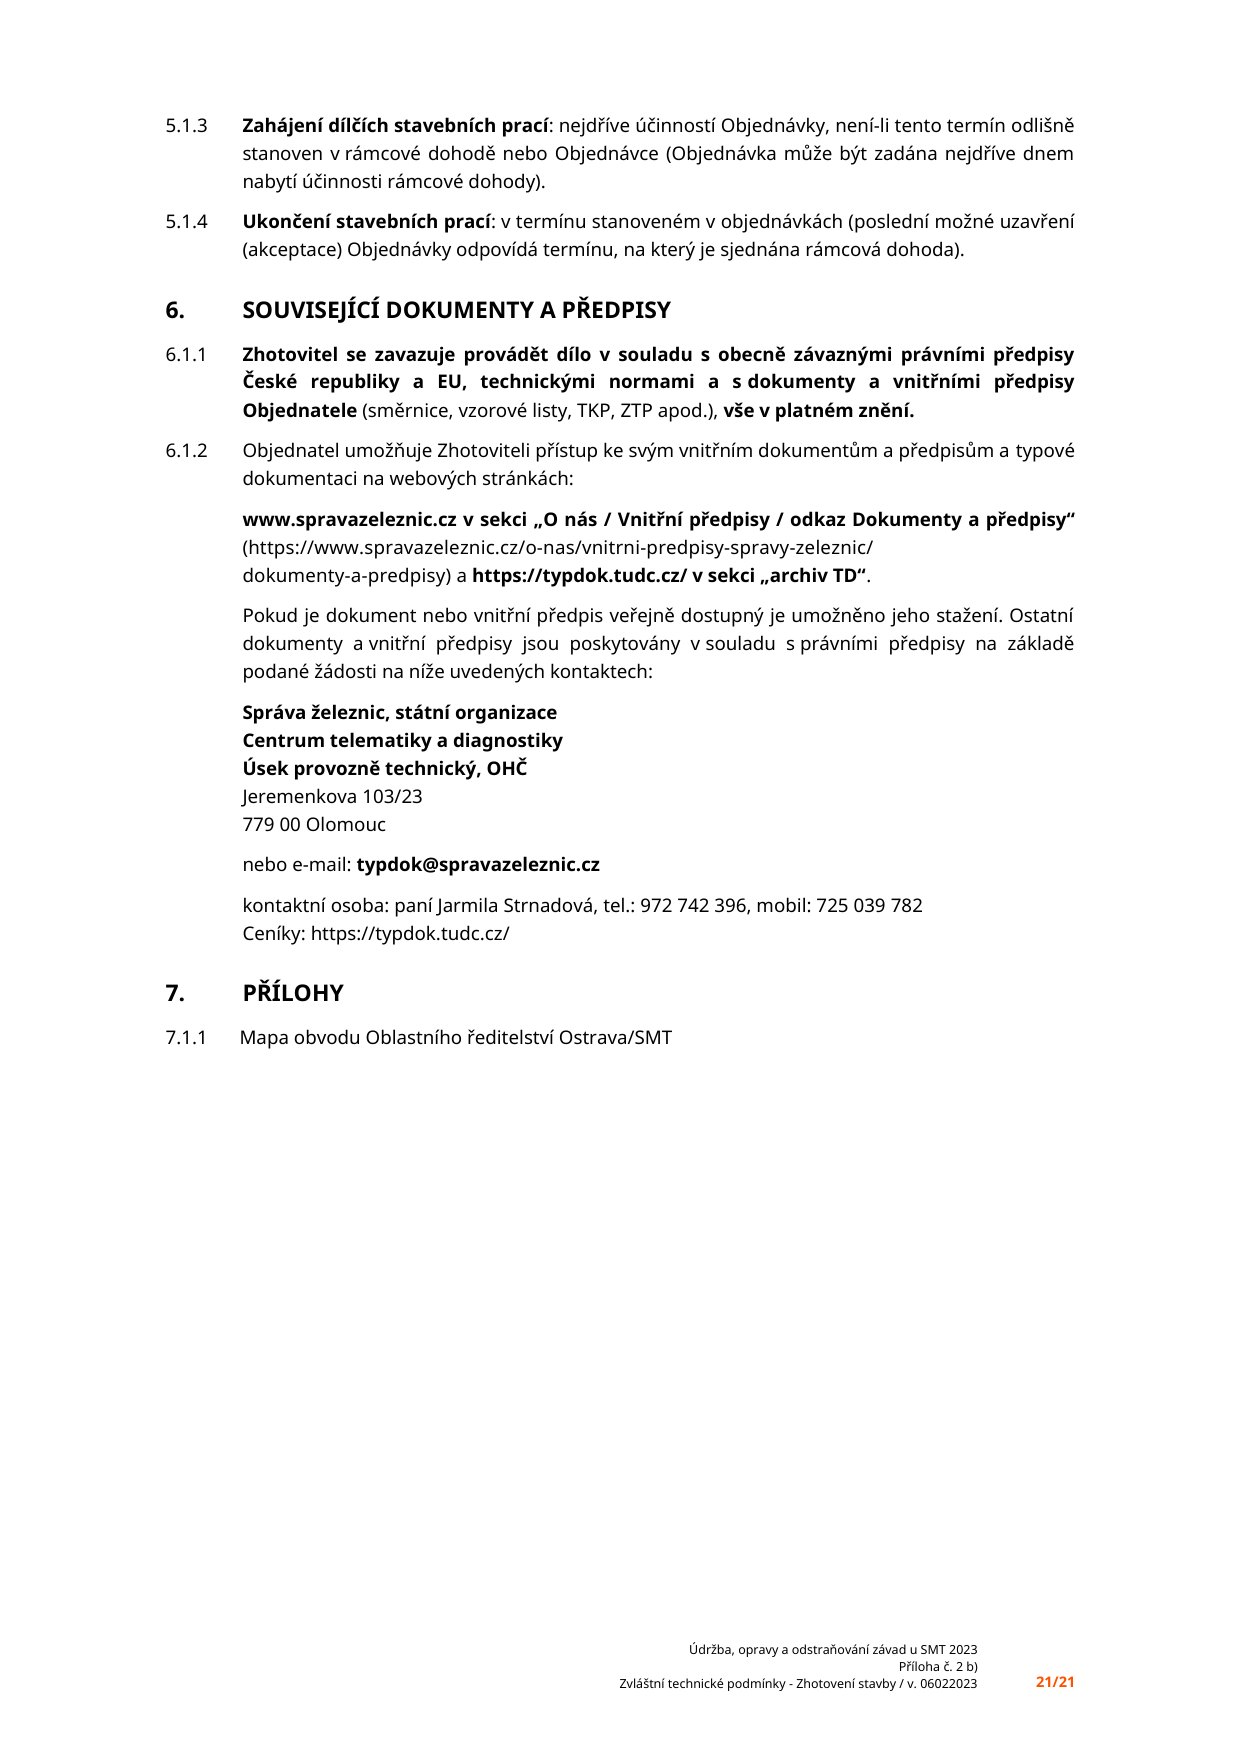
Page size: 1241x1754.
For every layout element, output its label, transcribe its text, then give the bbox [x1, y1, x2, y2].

text PŘÍLOHY [165, 977, 1075, 1009]
text Objednatel umožňuje Zhotoviteli přístup ke svým vnitřním dokumentům a předpisům a typové dokumentaci na webových stránkách: [165, 437, 1075, 491]
text 779 00 Olomouc [242, 811, 1075, 837]
text www.spravazeleznic.cz v sekci „O nás / Vnitřní předpisy / odkaz Dokumenty a předpisy“ (https://www.spravazeleznic.cz/o-nas/vnitrni-predpisy-spravy-zeleznic/ dokumenty-a-predpisy) a https://typdok.tudc.cz/ v sekci „archiv TD“. [242, 506, 1075, 587]
text Pokud je dokument nebo vnitřní předpis veřejně dostupný je umožněno jeho stažení. Ostatní dokumenty a vnitřní předpisy jsou poskytovány v souladu s právními předpisy na základě podané žádosti na níže uvedených kontaktech: [242, 602, 1075, 684]
text Ceníky: https://typdok.tudc.cz/ [242, 920, 1075, 946]
text nebo e-mail: typdok@spravazeleznic.cz [242, 852, 1075, 877]
text Správa železnic, státní organizace [242, 699, 1075, 724]
text Zahájení dílčích stavebních prací: nejdříve účinností Objednávky, není-li tento termín odlišně stanoven v rámcové dohodě nebo Objednávce (Objednávka může být zadána nejdříve dnem nabytí účinnosti rámcové dohody). [165, 112, 1075, 194]
text Jeremenkova 103/23 [242, 783, 1075, 809]
text SOUVISEJÍCÍ DOKUMENTY A PŘEDPISY [165, 294, 1075, 325]
text Ukončení stavebních prací: v termínu stanoveném v objednávkách (poslední možné uzavření (akceptace) Objednávky odpovídá termínu, na který je sjednána rámcová dohoda). [165, 209, 1075, 262]
text Mapa obvodu Oblastního ředitelství Ostrava/SMT [165, 1024, 1075, 1050]
text Úsek provozně technický, OHČ [242, 755, 1075, 781]
text Centrum telematiky a diagnostiky [242, 727, 1075, 753]
text kontaktní osoba: paní Jarmila Strnadová, tel.: 972 742 396, mobil: 725 039 782 [242, 892, 1075, 918]
text Zhotovitel se zavazuje provádět dílo v souladu s obecně závaznými právními předpisy České republiky a EU, technickými normami a s dokumenty a vnitřními předpisy Objednatele (směrnice, vzorové listy, TKP, ZTP apod.), vše v platném znění. [165, 341, 1075, 422]
